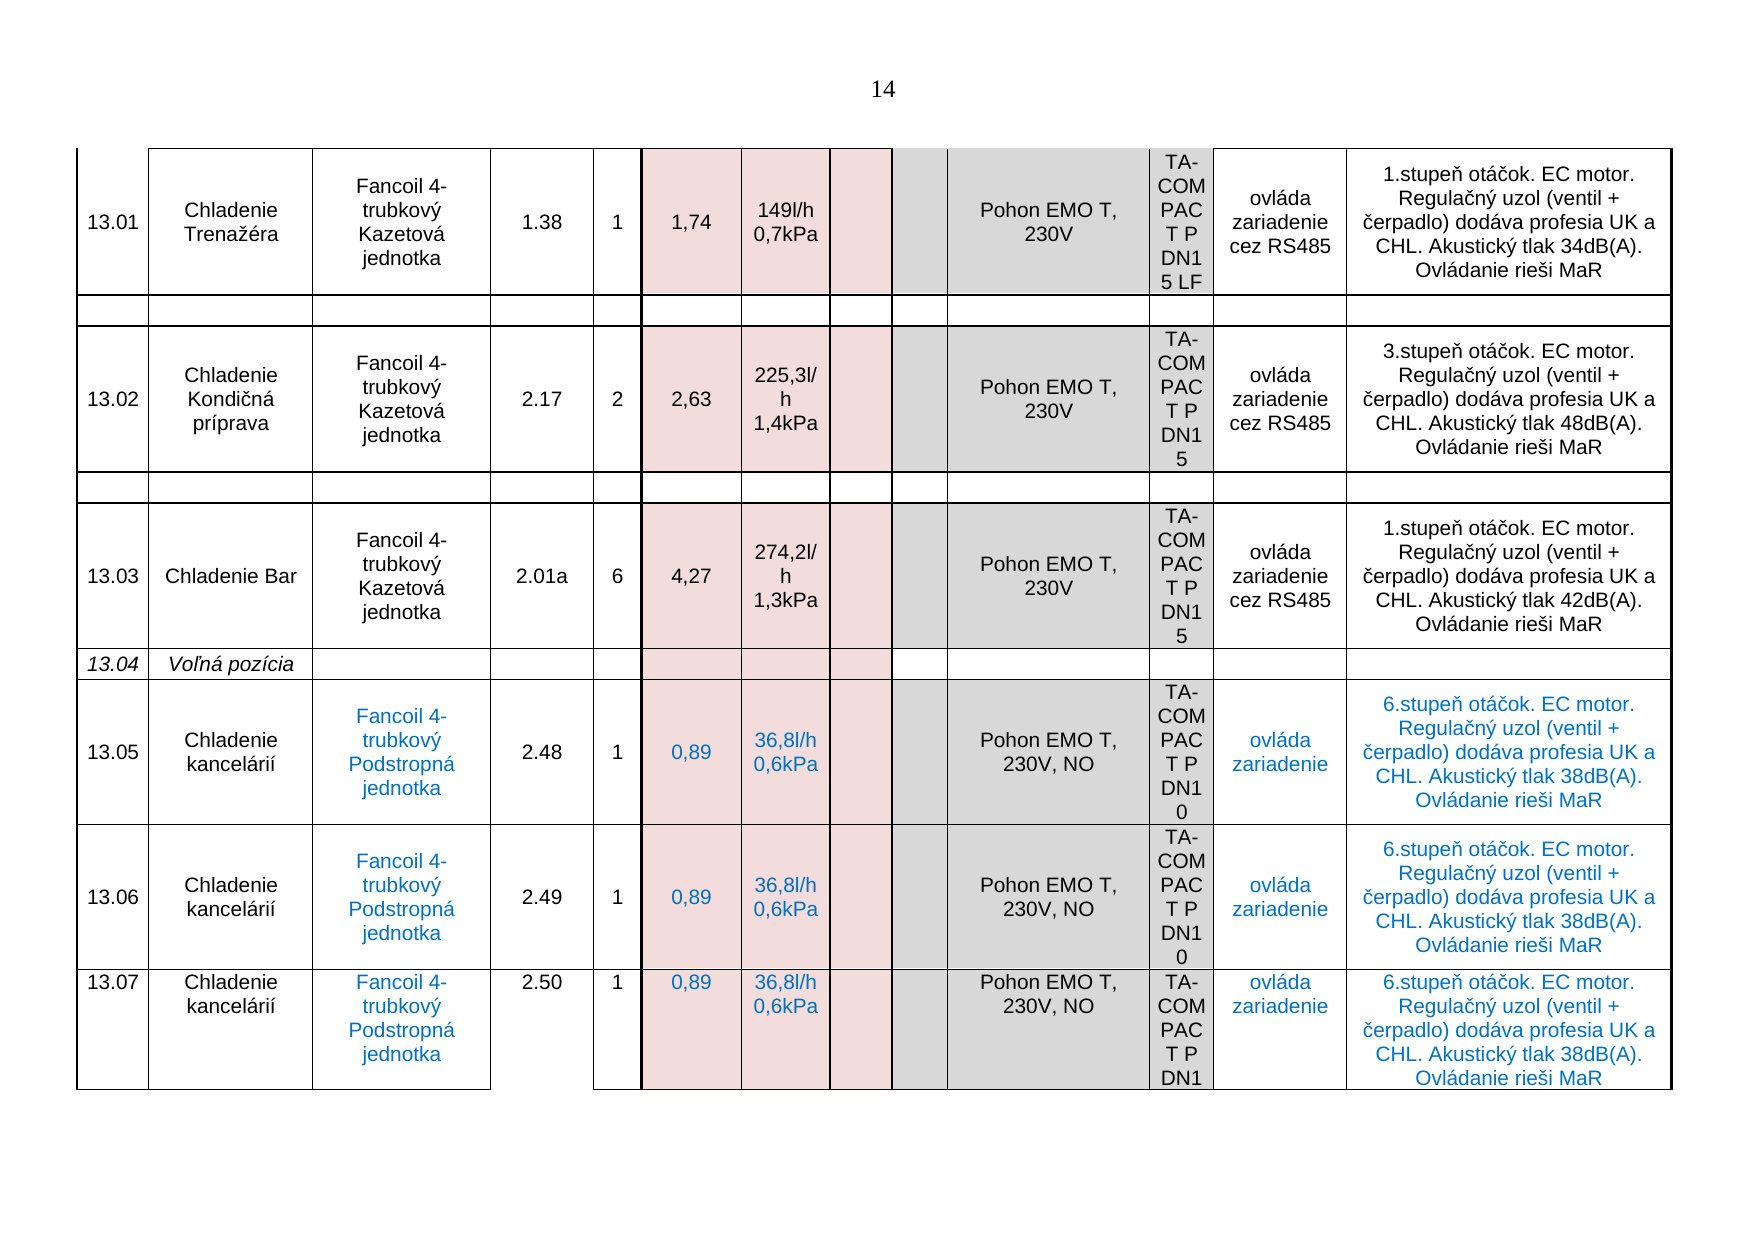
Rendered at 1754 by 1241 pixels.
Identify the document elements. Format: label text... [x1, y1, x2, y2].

table_cell Chladenie kancelárií [149, 680, 312, 824]
table_cell TA-COMPACT P DN15 [1150, 327, 1213, 471]
table_cell TA-COMPACT P DN10 [1150, 970, 1213, 1089]
table_cell 13.06 [78, 825, 148, 968]
table_cell 0,89 [643, 970, 741, 1089]
table_cell 36,8l/h 0,6kPa [742, 680, 829, 824]
table_cell 2.01a [491, 504, 593, 648]
table_cell [594, 296, 640, 325]
table_cell Chladenie Bar [149, 504, 312, 648]
table_cell [643, 473, 741, 502]
table_cell [1347, 296, 1670, 325]
table_cell 225,3l/h 1,4kPa [742, 327, 829, 471]
table_cell [893, 825, 947, 968]
table_cell 2.50 [491, 970, 593, 1089]
table_cell 13.05 [78, 680, 148, 824]
table_cell [742, 649, 829, 679]
table_cell 6 [594, 504, 640, 648]
table_cell 13.03 [78, 504, 148, 648]
table_cell [831, 149, 891, 293]
table_cell [831, 504, 891, 648]
table_cell [491, 649, 593, 679]
table_cell 6.stupeň otáčok. EC motor. Regulačný uzol (ventil + čerpadlo) dodáva profesia UK a CHL. Akustický tlak 38dB(A). Ovládanie rieši MaR [1347, 825, 1670, 968]
table_cell Pohon EMO T, 230V [948, 504, 1149, 648]
table_cell [893, 148, 947, 293]
table_cell 13.04 [78, 649, 148, 679]
table_cell 2.17 [491, 327, 593, 471]
table_cell Pohon EMO T, 230V, NO [948, 680, 1149, 824]
table_cell [742, 296, 829, 325]
table_cell [313, 649, 490, 679]
table_cell [1150, 649, 1213, 679]
table_cell Pohon EMO T, 230V, NO [948, 825, 1149, 968]
table_cell Fancoil 4-trubkový Kazetová jednotka [313, 504, 490, 648]
table_cell TA-COMPACT P DN10 [1150, 825, 1213, 968]
table_cell [594, 649, 640, 679]
table_cell 1,74 [643, 149, 741, 293]
table_cell 274,2l/h 1,3kPa [742, 504, 829, 648]
table_cell ovláda zariadenie cez RS485 [1214, 149, 1346, 293]
table_cell Fancoil 4-trubkový Kazetová jednotka [313, 327, 490, 471]
table_cell [149, 296, 312, 325]
table_cell [831, 649, 891, 679]
table_cell [491, 296, 593, 325]
table_cell [1150, 473, 1213, 502]
table_cell [149, 473, 312, 502]
table_cell [831, 825, 891, 968]
table_cell Voľná pozícia [149, 649, 312, 679]
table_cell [149, 970, 312, 1089]
table_cell [1214, 473, 1346, 502]
table_cell ovláda zariadenie [1214, 680, 1346, 824]
table_cell [831, 296, 891, 325]
table_cell [1214, 649, 1346, 679]
table_cell 3.stupeň otáčok. EC motor. Regulačný uzol (ventil + čerpadlo) dodáva profesia UK a CHL. Akustický tlak 48dB(A). Ovládanie rieši MaR [1347, 327, 1670, 471]
table_cell [594, 473, 640, 502]
table_cell ovláda zariadenie [1214, 825, 1346, 968]
table_cell [643, 296, 741, 325]
table_cell [831, 473, 891, 502]
table_cell [893, 473, 947, 502]
table_cell [948, 473, 1149, 502]
table_cell 2 [594, 327, 640, 471]
table_cell 13.07 [78, 970, 148, 1089]
table_cell [491, 473, 593, 502]
table_cell ovláda zariadenie cez RS485 [1214, 504, 1346, 648]
table_cell Fancoil 4-trubkový Podstropná jednotka [313, 680, 490, 824]
table_cell 13.02 [78, 327, 148, 471]
table_cell Chladenie Trenažéra [149, 149, 312, 293]
table_cell [948, 649, 1149, 679]
table_cell [893, 327, 947, 471]
table_cell [1214, 296, 1346, 325]
table_cell [893, 504, 947, 648]
table_cell [831, 327, 891, 471]
table_cell [893, 970, 947, 1089]
table_cell [1347, 649, 1670, 679]
table_cell [948, 296, 1149, 325]
table_cell 1.38 [491, 149, 593, 293]
table_cell 1.stupeň otáčok. EC motor. Regulačný uzol (ventil + čerpadlo) dodáva profesia UK a CHL. Akustický tlak 42dB(A). Ovládanie rieši MaR [1347, 504, 1670, 648]
table_cell [893, 296, 947, 325]
table_cell Chladenie kancelárií [149, 825, 312, 968]
table_cell 1 [594, 970, 640, 1089]
table_cell 0,89 [643, 680, 741, 824]
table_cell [1347, 970, 1670, 1089]
table_cell [78, 296, 148, 325]
table_cell 2.49 [491, 825, 593, 968]
table_cell [1150, 296, 1213, 325]
table_cell 6.stupeň otáčok. EC motor. Regulačný uzol (ventil + čerpadlo) dodáva profesia UK a CHL. Akustický tlak 38dB(A). Ovládanie rieši MaR [1347, 680, 1670, 824]
table_cell [313, 296, 490, 325]
table_cell [643, 649, 741, 679]
table_cell 1 [594, 680, 640, 824]
table_cell [893, 680, 947, 824]
table_cell ovláda zariadenie cez RS485 [1214, 327, 1346, 471]
table_cell [1347, 473, 1670, 502]
table_cell 149l/h 0,7kPa [742, 149, 829, 293]
table_cell ovláda zariadenie [1214, 970, 1346, 1089]
table_cell 13.01 [78, 148, 148, 293]
table_cell [78, 473, 148, 502]
table_cell Fancoil 4-trubkový Kazetová jednotka [313, 149, 490, 293]
table_cell TA-COMPACT P DN10 [1150, 680, 1213, 824]
table_cell 1 [594, 149, 640, 293]
table_cell [742, 473, 829, 502]
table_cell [313, 970, 490, 1089]
table_cell 1.stupeň otáčok. EC motor. Regulačný uzol (ventil + čerpadlo) dodáva profesia UK a CHL. Akustický tlak 34dB(A). Ovládanie rieši MaR [1347, 149, 1670, 293]
table_cell 0,89 [643, 825, 741, 968]
table_cell 2.48 [491, 680, 593, 824]
table_cell Pohon EMO T, 230V [948, 148, 1149, 293]
table_cell 1 [594, 825, 640, 968]
table_cell 36,8l/h 0,6kPa [742, 970, 829, 1089]
table_cell [831, 680, 891, 824]
table_cell [313, 473, 490, 502]
table_cell 2,63 [643, 327, 741, 471]
table_cell 4,27 [643, 504, 741, 648]
table_cell TA-COMPACT P DN15 [1150, 504, 1213, 648]
table_cell Chladenie Kondičná príprava [149, 327, 312, 471]
table_cell TA-COMPACT P DN15 LF [1150, 148, 1213, 293]
table_cell [831, 970, 891, 1089]
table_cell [948, 970, 1149, 1089]
table_cell [893, 649, 947, 679]
table_cell 36,8l/h 0,6kPa [742, 825, 829, 968]
table_cell Fancoil 4-trubkový Podstropná jednotka [313, 825, 490, 968]
table_cell Pohon EMO T, 230V [948, 327, 1149, 471]
